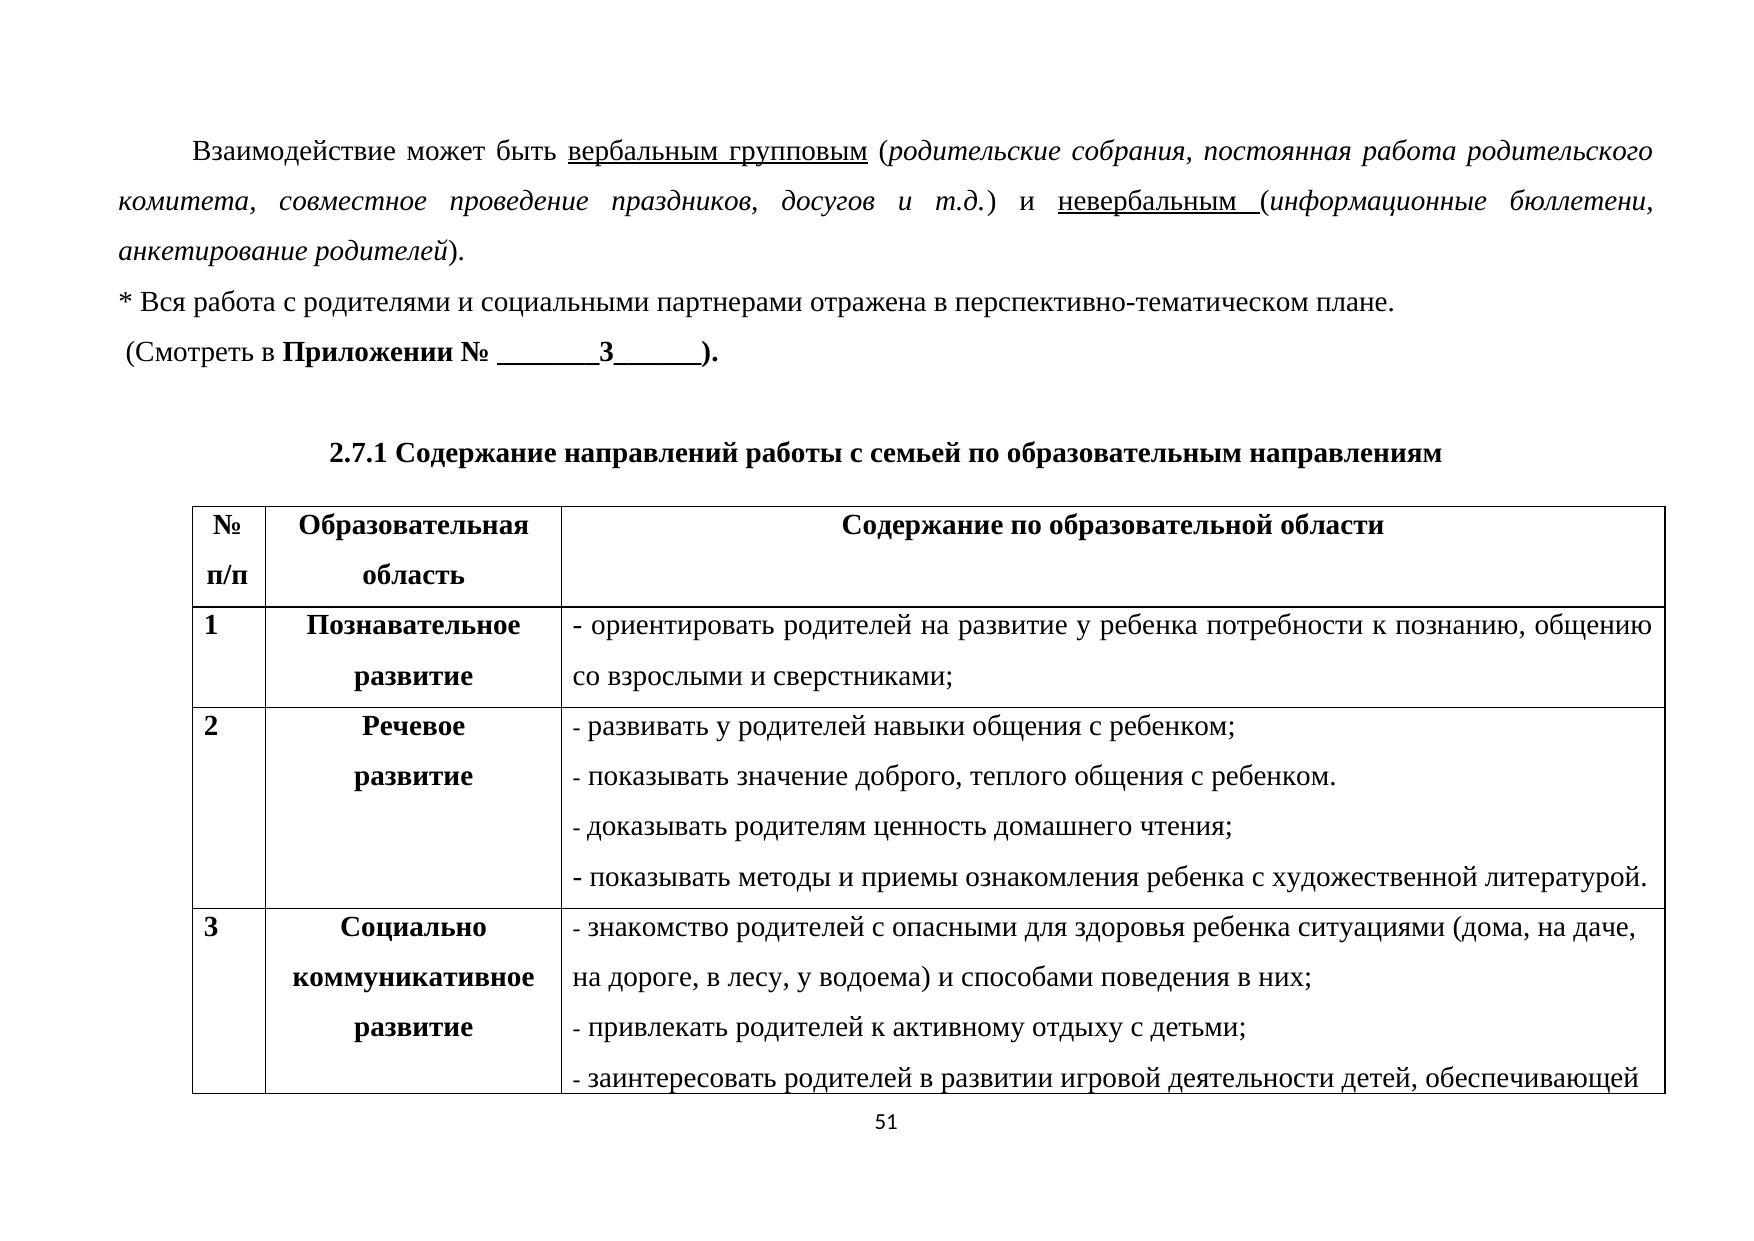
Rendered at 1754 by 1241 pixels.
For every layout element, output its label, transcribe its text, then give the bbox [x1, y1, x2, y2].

table_cell 3 [193, 909, 265, 1093]
text 2.7.1 Содержание направлений работы с семьей по образовательным направлениям [118, 435, 1654, 468]
table_cell - ориентировать родителей на развитие у ребенка потребности к познанию, общению со взрослыми и сверстниками; [562, 608, 1664, 707]
table_header Образовательная область [266, 507, 561, 606]
table_cell Познавательное развитие [266, 608, 561, 707]
table_cell Речевое развитие [266, 708, 561, 908]
text * Вся работа с родителями и социальными партнерами отражена в перспективно-тематическом плане. [118, 284, 1654, 317]
text Взаимодействие может быть вербальным групповым (родительские собрания, постоянная работа родительского комитета, совместное проведение праздников, досугов и т.д.) и невербальным (информационные бюллетени, анкетирование родителей). [118, 133, 1654, 267]
table_cell 1 [193, 608, 265, 707]
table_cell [266, 909, 561, 1093]
table_header № п/п [193, 507, 265, 606]
table_cell 2 [193, 708, 265, 908]
text (Смотреть в Приложении № _______3______). [118, 334, 1654, 368]
table_header Содержание по образовательной области [562, 507, 1664, 606]
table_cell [562, 909, 1664, 1093]
table_cell развивать у родителей навыки общения с ребенком; показывать значение доброго, теплого общения с ребенком. доказывать родителям ценность домашнего чтения; - показывать методы и приемы ознакомления ребенка с художественной литературой. [562, 708, 1664, 908]
